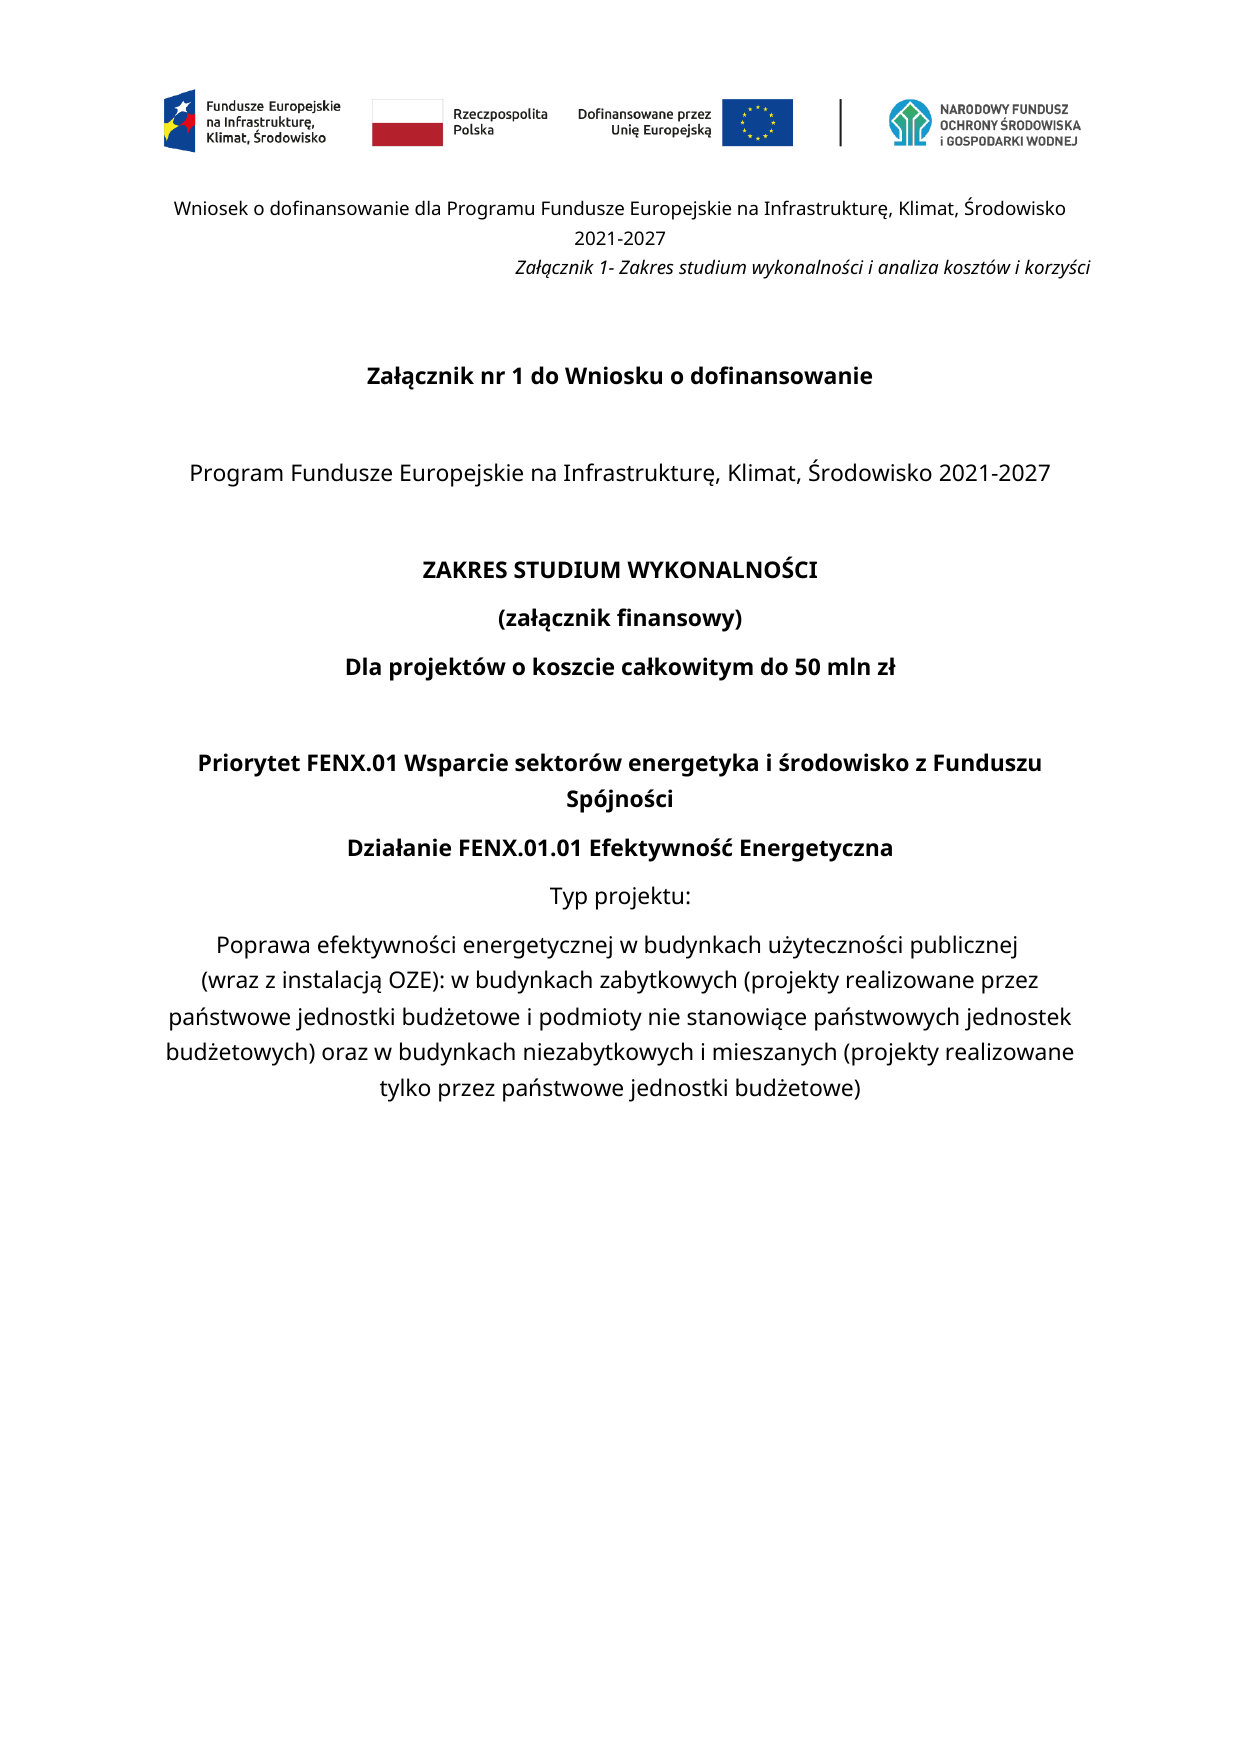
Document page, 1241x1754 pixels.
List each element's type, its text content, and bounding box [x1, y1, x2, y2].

text Program Fundusze Europejskie na Infrastrukturę, Klimat, Środowisko 2021-2027 [148, 457, 1093, 488]
text Działanie FENX.01.01 Efektywność Energetyczna [148, 832, 1093, 863]
text Załącznik nr 1 do Wniosku o dofinansowanie [148, 360, 1093, 391]
text Dla projektów o koszcie całkowitym do 50 mln zł [148, 650, 1093, 682]
picture [147, 73, 1093, 168]
text Poprawa efektywności energetycznej w budynkach użyteczności publicznej (wraz z instalacją OZE): w budynkach zabytkowych (projekty realizowane przez państwowe jednostki budżetowe i podmioty nie stanowiące państwowych jednostek budżetowych) oraz w budynkach niezabytkowych i mieszanych (projekty realizowane tylko przez państwowe jednostki budżetowe) [148, 928, 1093, 1103]
text (załącznik finansowy) [148, 602, 1093, 633]
text ZAKRES STUDIUM WYKONALNOŚCI [148, 553, 1093, 585]
text Priorytet FENX.01 Wsparcie sektorów energetyka i środowisko z Funduszu Spójności [148, 747, 1093, 814]
text Typ projektu: [148, 880, 1093, 911]
